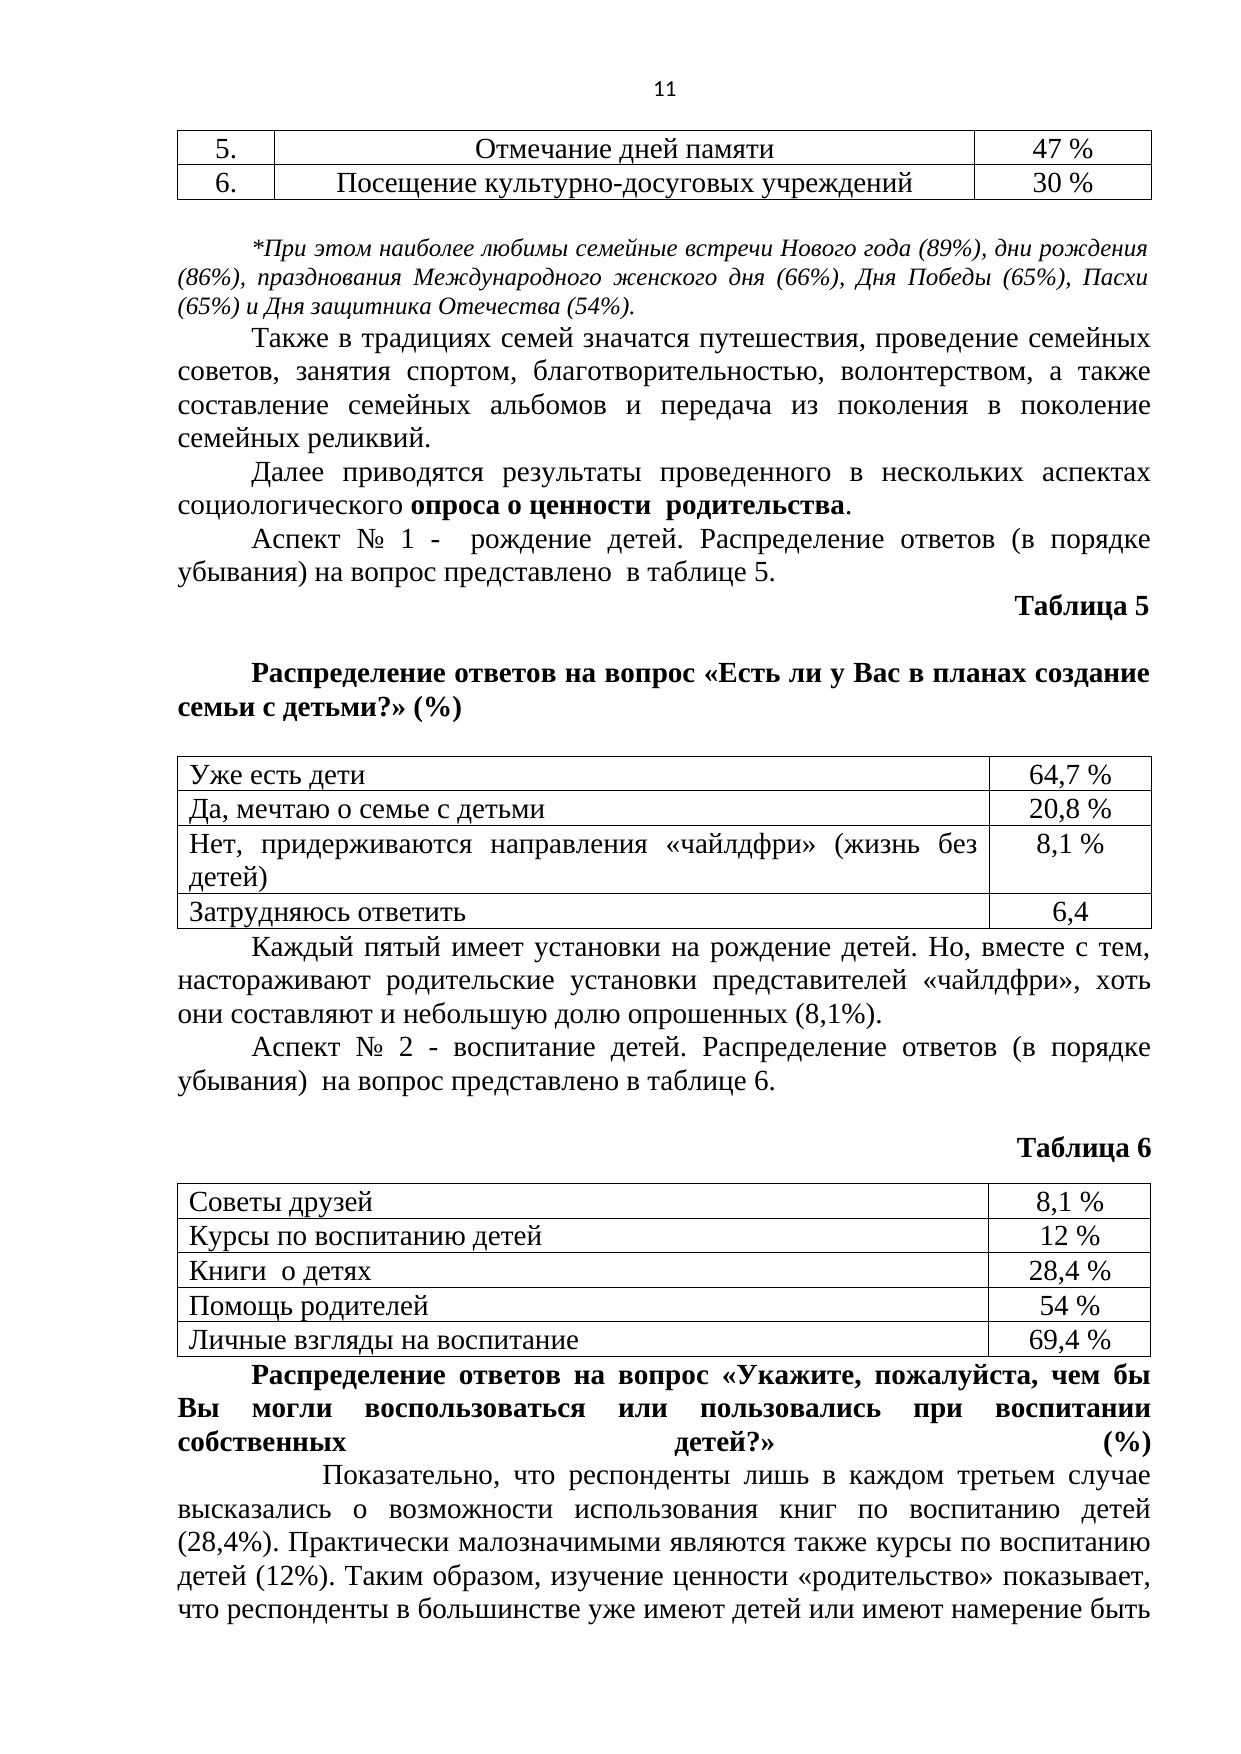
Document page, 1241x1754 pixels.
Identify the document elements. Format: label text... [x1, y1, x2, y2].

text Таблица 6 [177, 1130, 1152, 1163]
text Таблица 5 [177, 588, 1152, 622]
table_cell 12 % [989, 1219, 1150, 1252]
table_cell Затрудняюсь ответить [178, 894, 989, 928]
table_cell Нет, придерживаются направления «чайлдфри» (жизнь без детей) [178, 826, 989, 893]
table_header 64,7 % [990, 757, 1151, 790]
table_cell Посещение культурно-досуговых учреждений [275, 165, 974, 199]
text Аспект № 2 - воспитание детей. Распределение ответов (в порядке убывания) на вопрос представлено в таблице 6. [177, 1029, 1152, 1096]
text Аспект № 1 - рождение детей. Распределение ответов (в порядке убывания) на вопрос представлено в таблице 5. [177, 521, 1152, 588]
table_header Советы друзей [178, 1184, 988, 1217]
table_header 8,1 % [989, 1184, 1150, 1217]
table_header Уже есть дети [178, 757, 989, 790]
table_cell Курсы по воспитанию детей [178, 1219, 988, 1252]
table_cell 20,8 % [990, 791, 1151, 825]
table_cell 8,1 % [990, 826, 1151, 893]
text *При этом наиболее любимы семейные встречи Нового года (89%), дни рождения (86%), празднования Международного женского дня (66%), Дня Победы (65%), Пасхи (65%) и Дня защитника Отечества (54%). [177, 233, 1152, 320]
table_cell Личные взгляды на воспитание [178, 1322, 988, 1356]
table_cell 69,4 % [989, 1322, 1150, 1356]
table_cell 6,4 [990, 894, 1151, 928]
text Далее приводятся результаты проведенного в нескольких аспектах социологического опроса о ценности родительства. [177, 454, 1152, 521]
table_cell 30 % [975, 165, 1151, 199]
text Также в традициях семей значатся путешествия, проведение семейных советов, занятия спортом, благотворительностью, волонтерством, а также составление семейных альбомов и передача из поколения в поколение семейных реликвий. [177, 320, 1152, 454]
table_cell 47 % [975, 131, 1151, 164]
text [177, 1357, 1152, 1625]
table_cell 6. [178, 165, 274, 199]
table_cell Помощь родителей [178, 1288, 988, 1321]
text Распределение ответов на вопрос «Есть ли у Вас в планах создание семьи с детьми?» (%) [177, 655, 1152, 722]
text Каждый пятый имеет установки на рождение детей. Но, вместе с тем, настораживают родительские установки представителей «чайлдфри», хоть они составляют и небольшую долю опрошенных (8,1%). [177, 929, 1152, 1029]
table_cell 28,4 % [989, 1253, 1150, 1287]
table_cell 5. [178, 131, 274, 164]
table_cell 54 % [989, 1288, 1150, 1321]
table_cell Отмечание дней памяти [275, 131, 974, 164]
table_cell Да, мечтаю о семье с детьми [178, 791, 989, 825]
table_cell Книги о детях [178, 1253, 988, 1287]
